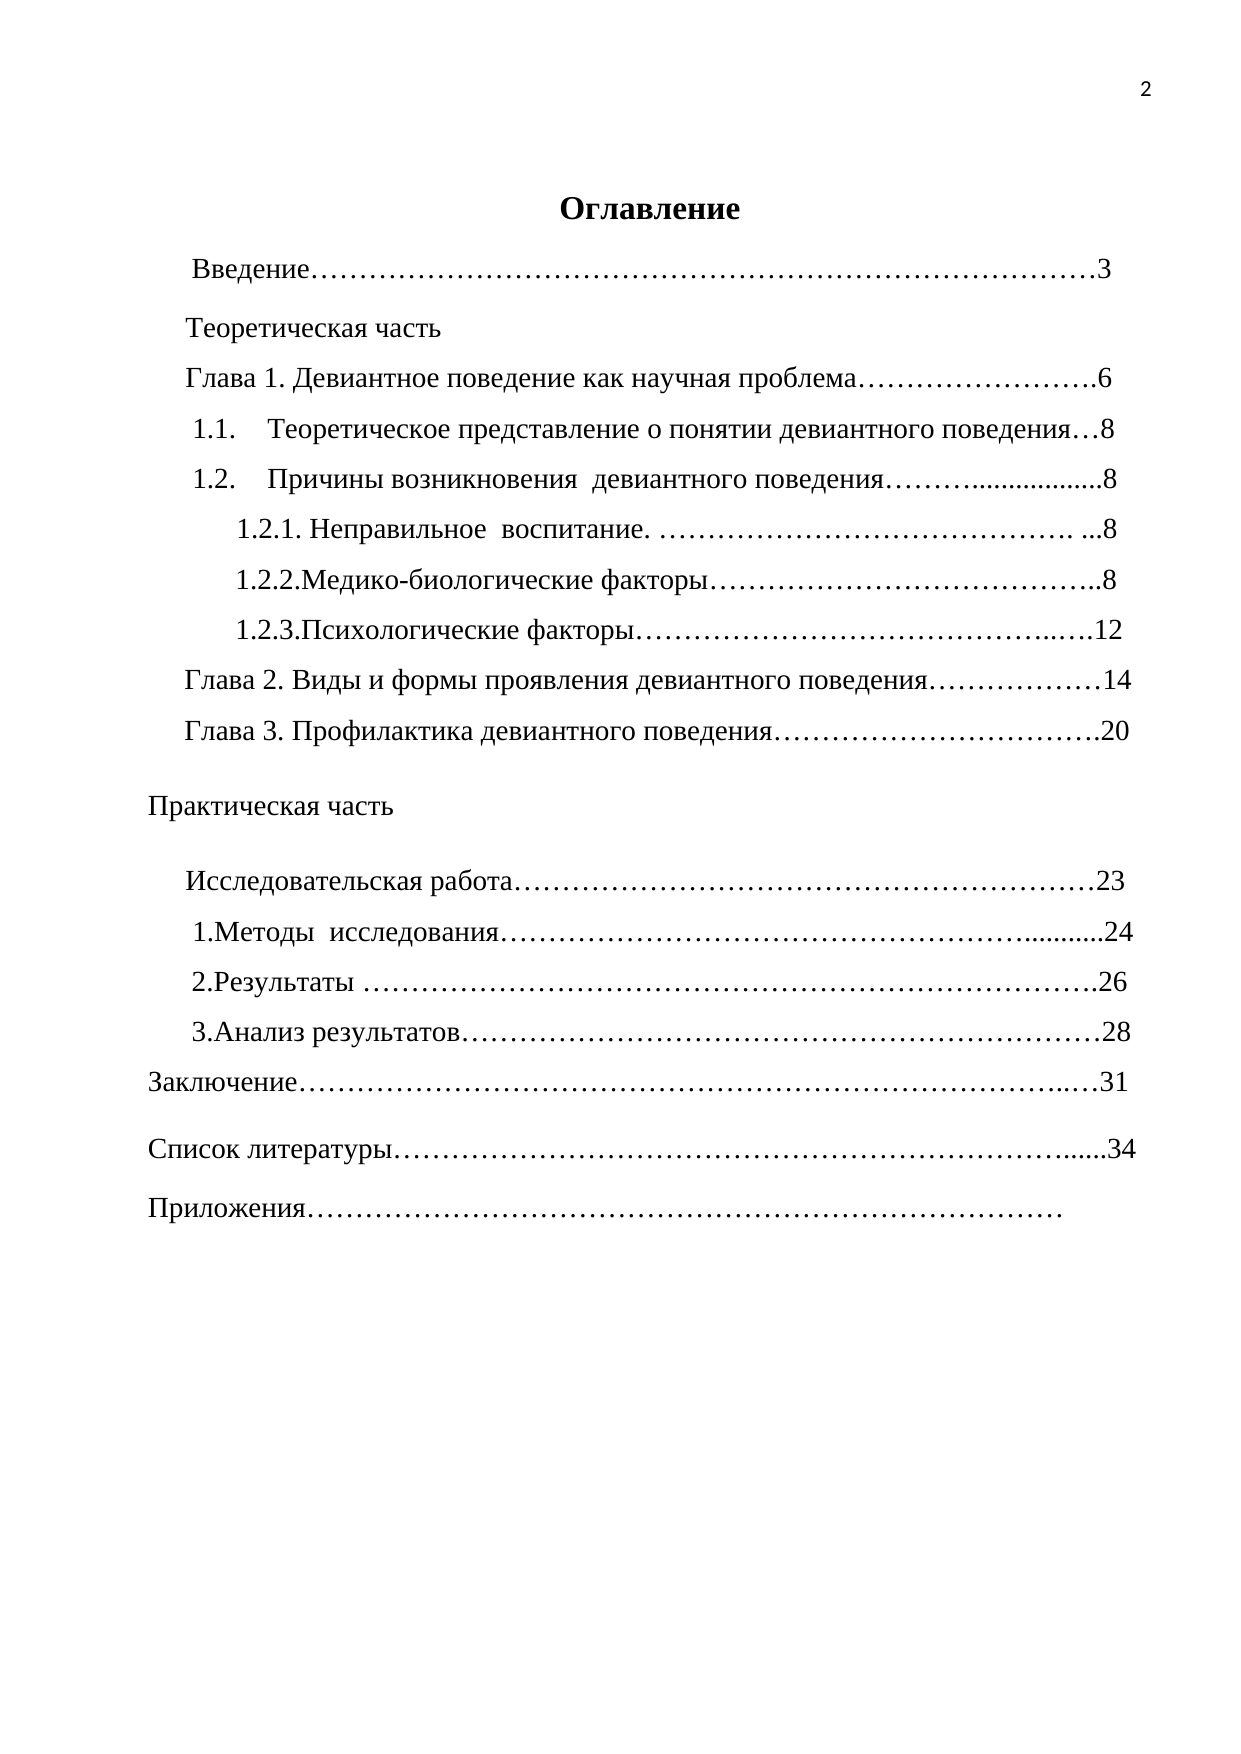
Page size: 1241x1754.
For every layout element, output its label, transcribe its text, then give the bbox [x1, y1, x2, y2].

list Глава 1. Девиантное поведение как научная проблема…………………….6 [185, 361, 1152, 394]
text Введение………………………………………………………………………3 [148, 252, 1152, 285]
text Практическая часть [148, 788, 1152, 822]
text Приложения…………………………………………………………………… [148, 1190, 1152, 1224]
list Теоретическая часть [185, 310, 1152, 344]
list Теоретическое представление о понятии девиантного поведения…8 [192, 411, 1152, 444]
list Исследовательская работа……………………………………………………23 [185, 863, 1152, 897]
text 1.2.2.Медико-биологические факторы…………………………………..8 [148, 562, 1152, 595]
list 1.2.1. Неправильное воспитание. ……………………………………. ...8 [185, 511, 1152, 545]
text Заключение……………………………………………………………………..…31 [148, 1064, 1152, 1098]
text 1.Методы исследования………………………………………………...........24 [192, 914, 1152, 947]
list Причины возникновения девиантного поведения………..................8 [192, 461, 1152, 495]
text Глава 2. Виды и формы проявления девиантного поведения………………14 [148, 662, 1152, 696]
text 3.Анализ результатов…………………………………………………………28 [148, 1014, 1152, 1048]
text 2.Результаты ………………………………………………………………….26 [148, 964, 1152, 997]
text Оглавление [148, 188, 1152, 227]
text Список литературы……………………………………………………………......34 [148, 1132, 1152, 1165]
text 1.2.3.Психологические факторы……………………………………..….12 [148, 612, 1152, 646]
text Глава 3. Профилактика девиантного поведения…………………………….20 [148, 713, 1152, 746]
